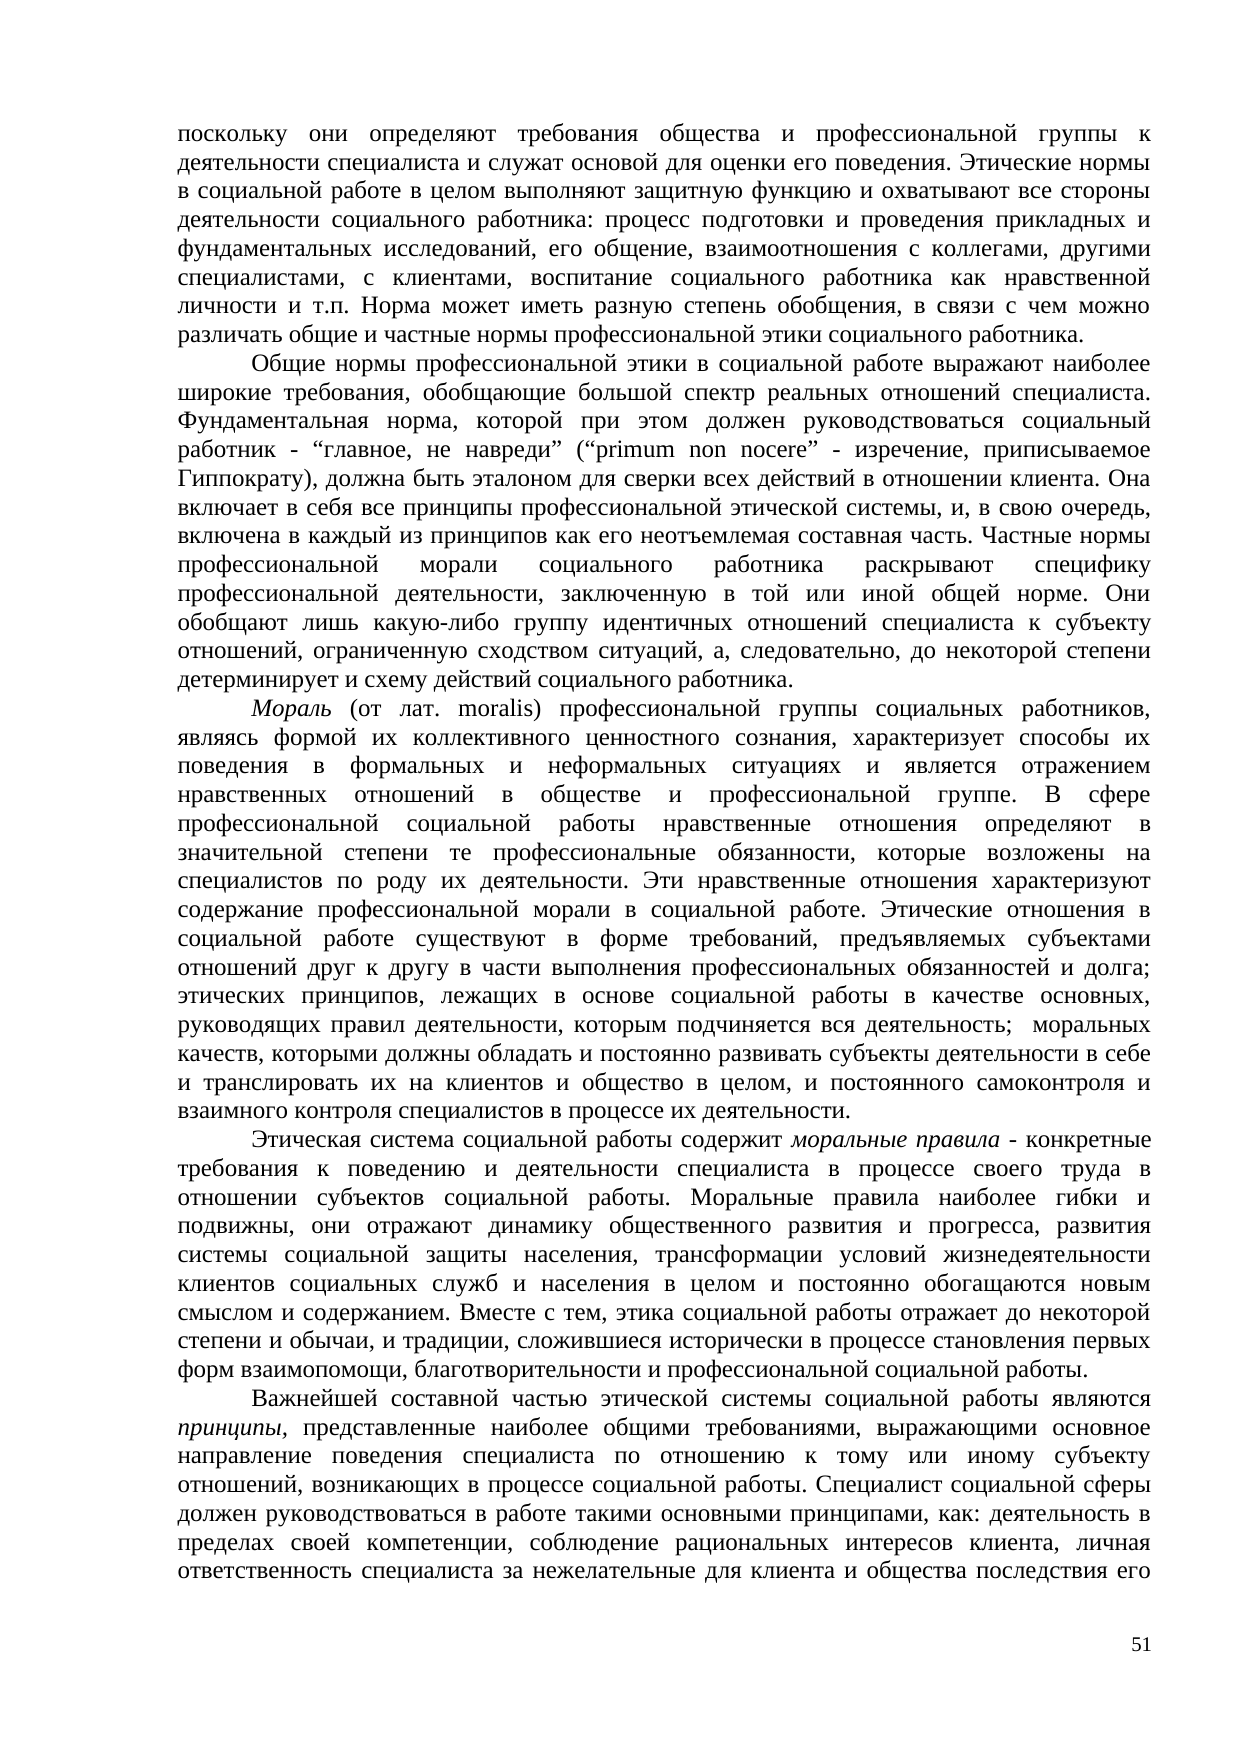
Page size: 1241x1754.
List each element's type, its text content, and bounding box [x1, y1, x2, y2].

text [177, 118, 1152, 348]
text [177, 1383, 1152, 1584]
text Этическая система социальной работы содержит моральные правила - конкретные требования к поведению и деятельности специалиста в процессе своего труда в отношении субъектов социальной работы. Моральные правила наиболее гибки и подвижны, они отражают динамику общественного развития и прогресса, развития системы социальной защиты населения, трансформации условий жизнедеятельности клиентов социальных служб и населения в целом и постоянно обогащаются новым смыслом и содержанием. Вместе с тем, этика социальной работы отражает до некоторой степени и обычаи, и традиции, сложившиеся исторически в процессе становления первых форм взаимопомощи, благотворительности и профессиональной социальной работы. [177, 1124, 1152, 1383]
text Мораль (от лат. moralis) профессиональной группы социальных работников, являясь формой их коллективного ценностного сознания, характеризует способы их поведения в формальных и неформальных ситуациях и является отражением нравственных отношений в обществе и профессиональной группе. В сфере профессиональной социальной работы нравственные отношения определяют в значительной степени те профессиональные обязанности, которые возложены на специалистов по роду их деятельности. Эти нравственные отношения характеризуют содержание профессиональной морали в социальной работе. Этические отношения в социальной работе существуют в форме требований, предъявляемых субъектами отношений друг к другу в части выполнения профессиональных обязанностей и долга; этических принципов, лежащих в основе социальной работы в качестве основных, руководящих правил деятельности, которым подчиняется вся деятельность; моральных качеств, которыми должны обладать и постоянно развивать субъекты деятельности в себе и транслировать их на клиентов и общество в целом, и постоянного самоконтроля и взаимного контроля специалистов в процессе их деятельности. [177, 693, 1152, 1124]
text Общие нормы профессиональной этики в социальной работе выражают наиболее широкие требования, обобщающие большой спектр реальных отношений специалиста. Фундаментальная норма, которой при этом должен руководствоваться социальный работник - “главное, не навреди” (“primum non nocere” - изречение, приписываемое Гиппократу), должна быть эталоном для сверки всех действий в отношении клиента. Она включает в себя все принципы профессиональной этической системы, и, в свою очередь, включена в каждый из принципов как его неотъемлемая составная часть. Частные нормы профессиональной морали социального работника раскрывают специфику профессиональной деятельности, заключенную в той или иной общей норме. Они обобщают лишь какую-либо группу идентичных отношений специалиста к субъекту отношений, ограниченную сходством ситуаций, а, следовательно, до некоторой степени детерминирует и схему действий социального работника. [177, 348, 1152, 693]
